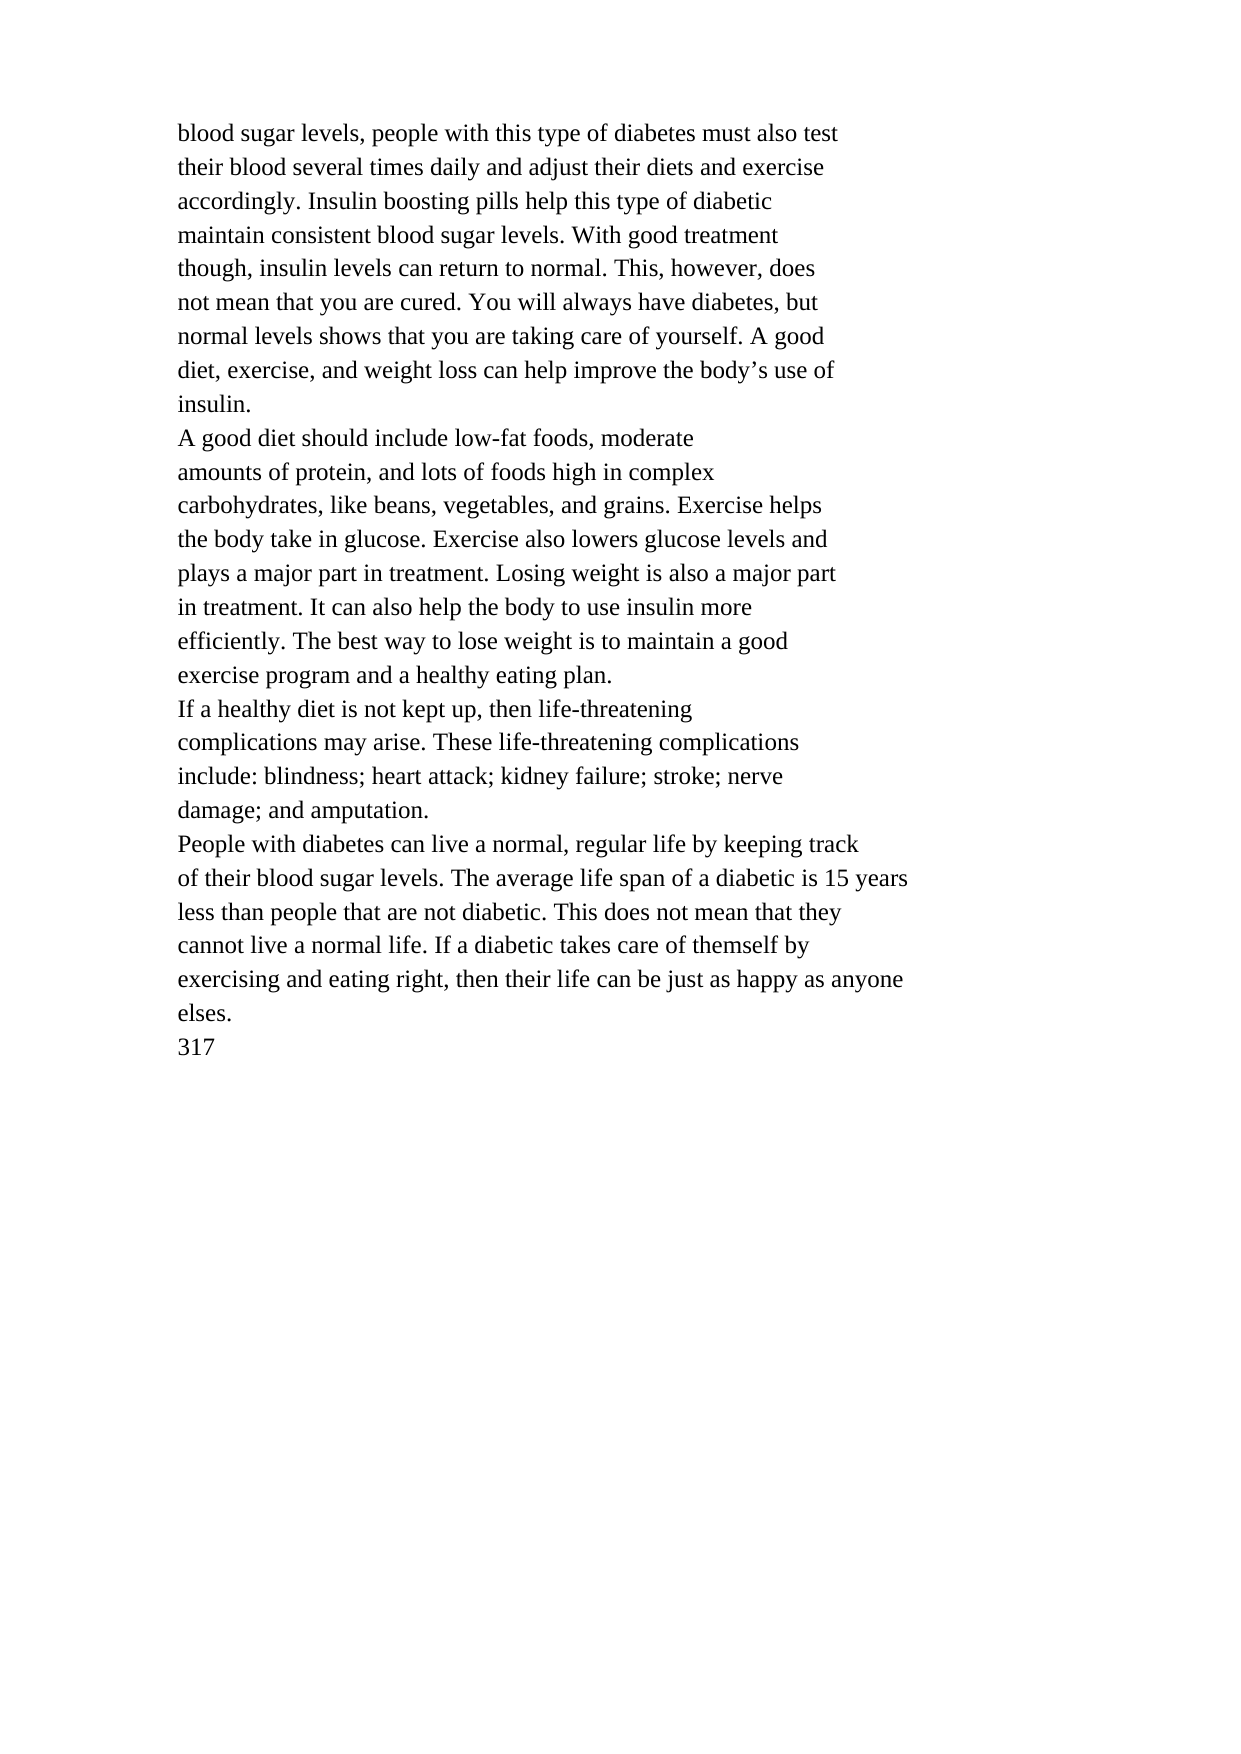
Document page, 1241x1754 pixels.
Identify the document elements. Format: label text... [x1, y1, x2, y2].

text of their blood sugar levels. The average life span of a diabetic is 15 years [177, 863, 1152, 892]
text cannot live a normal life. If a diabetic takes care of themself by [177, 931, 1152, 959]
text exercise program and a healthy eating plan. [177, 660, 1152, 688]
text maintain consistent blood sugar levels. With good treatment [177, 220, 1152, 248]
text normal levels shows that you are taking care of yourself. A good [177, 321, 1152, 350]
text diet, exercise, and weight loss can help improve the body’s use of [177, 355, 1152, 384]
text exercising and eating right, then their life can be just as happy as anyone [177, 964, 1152, 993]
text efficiently. The best way to lose weight is to maintain a good [177, 626, 1152, 655]
text accordingly. Insulin boosting pills help this type of diabetic [177, 186, 1152, 214]
text blood sugar levels, people with this type of diabetes must also test [177, 118, 1152, 147]
text If a healthy diet is not kept up, then life-threatening [177, 694, 1152, 722]
text less than people that are not diabetic. This does not mean that they [177, 897, 1152, 926]
text A good diet should include low-fat foods, moderate [177, 423, 1152, 452]
text their blood several times daily and adjust their diets and exercise [177, 152, 1152, 181]
text include: blindness; heart attack; kidney failure; stroke; nerve [177, 761, 1152, 790]
text amounts of protein, and lots of foods high in complex [177, 457, 1152, 485]
text People with diabetes can live a normal, regular life by keeping track [177, 829, 1152, 858]
text though, insulin levels can return to normal. This, however, does [177, 253, 1152, 282]
text complications may arise. These life-threatening complications [177, 727, 1152, 756]
text not mean that you are cured. You will always have diabetes, but [177, 287, 1152, 316]
text plays a major part in treatment. Losing weight is also a major part [177, 558, 1152, 587]
text the body take in glucose. Exercise also lowers glucose levels and [177, 524, 1152, 553]
text carbohydrates, like beans, vegetables, and grains. Exercise helps [177, 491, 1152, 519]
text damage; and amputation. [177, 795, 1152, 824]
text in treatment. It can also help the body to use insulin more [177, 592, 1152, 621]
text insulin. [177, 389, 1152, 418]
text 317 [177, 1032, 1152, 1061]
text elses. [177, 998, 1152, 1027]
